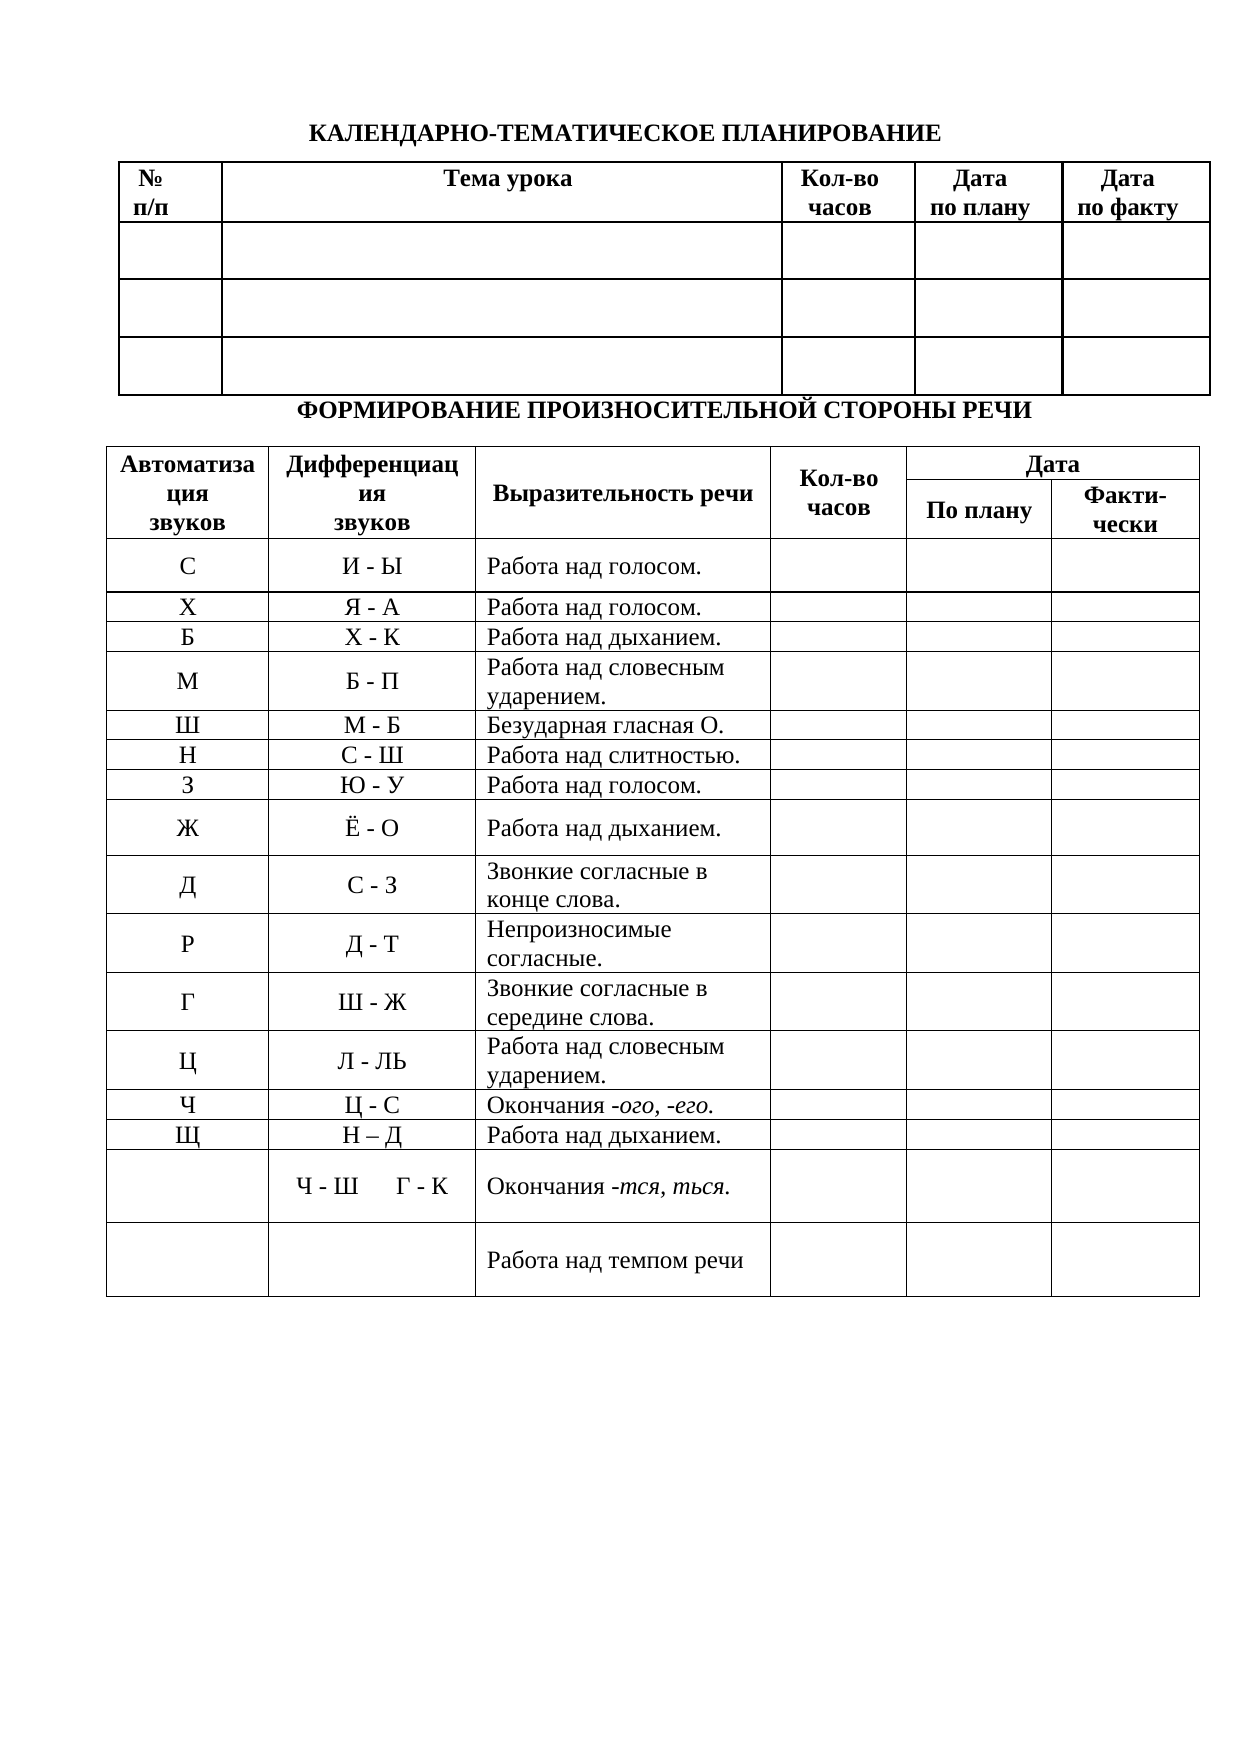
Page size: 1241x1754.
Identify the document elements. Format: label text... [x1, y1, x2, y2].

table_cell [1052, 740, 1199, 769]
table_cell Ж [107, 800, 268, 855]
table_cell Работа над дыханием. [476, 800, 770, 855]
table_cell [1052, 770, 1199, 799]
table_cell [907, 622, 1051, 651]
table_cell [916, 338, 1061, 393]
table_cell [1064, 223, 1209, 278]
table_cell [783, 338, 914, 393]
table_cell Д - Т [269, 914, 475, 972]
table_cell Работа над голосом. [476, 593, 770, 621]
table_cell [916, 280, 1061, 336]
table_cell М - Б [269, 711, 475, 739]
table_cell [907, 914, 1051, 972]
table_cell [771, 914, 906, 972]
text ФОРМИРОВАНИЕ ПРОИЗНОСИТЕЛЬНОЙ СТОРОНЫ РЕЧИ [177, 396, 1152, 424]
table_cell [771, 973, 906, 1030]
table_cell Окончания -ого, -его. [476, 1090, 770, 1119]
table_cell Ё - О [269, 800, 475, 855]
table_cell Работа над голосом. [476, 539, 770, 591]
table_cell Работа над слитностью. [476, 740, 770, 769]
table_cell [783, 223, 914, 278]
table_cell Ц - С [269, 1090, 475, 1119]
table_cell [907, 593, 1051, 621]
table_cell [771, 1090, 906, 1119]
table_cell [1064, 338, 1209, 393]
table_cell Ч - Ш Г - К [269, 1150, 475, 1222]
table_cell [771, 1150, 906, 1222]
table_header Выразительность речи [476, 447, 770, 538]
table_cell Окончания -тся, ться. [476, 1150, 770, 1222]
table_cell М [107, 652, 268, 709]
table_header Дифференциация звуков [269, 447, 475, 538]
table_cell [771, 1120, 906, 1148]
table_cell [907, 539, 1051, 591]
table_cell [907, 1090, 1051, 1119]
table_cell [223, 280, 781, 336]
table_header Кол-во часов [783, 163, 914, 221]
table_cell Ю - У [269, 770, 475, 799]
table_cell [1052, 593, 1199, 621]
table_cell [907, 973, 1051, 1030]
table_cell [223, 223, 781, 278]
table_header Кол-во часов [771, 447, 906, 538]
table_cell Звонкие согласные в конце слова. [476, 856, 770, 913]
table_cell [1052, 973, 1199, 1030]
table_header № п/п [120, 163, 221, 221]
text КАЛЕНДАРНО-ТЕМАТИЧЕСКОЕ ПЛАНИРОВАНИЕ [177, 118, 1073, 147]
table_cell [907, 1150, 1051, 1222]
table_cell [1052, 914, 1199, 972]
table_cell Работа над голосом. [476, 770, 770, 799]
table_cell [771, 770, 906, 799]
table_cell [1052, 1223, 1199, 1296]
table_header Дата по плану [916, 163, 1061, 221]
table_cell [907, 770, 1051, 799]
table_cell [1052, 1120, 1199, 1148]
table_cell [1052, 652, 1199, 709]
table_cell [916, 223, 1061, 278]
table_cell [1052, 856, 1199, 913]
table_cell [120, 280, 221, 336]
table_cell И - Ы [269, 539, 475, 591]
table_cell Работа над словесным ударением. [476, 1031, 770, 1089]
table_cell Работа над темпом речи [476, 1223, 770, 1296]
table_cell [771, 539, 906, 591]
table_header Автоматизация звуков [107, 447, 268, 538]
table_cell [771, 1031, 906, 1089]
table_cell [907, 856, 1051, 913]
table_cell Р [107, 914, 268, 972]
table_cell [771, 652, 906, 709]
table_cell [120, 338, 221, 393]
table_cell Ц [107, 1031, 268, 1089]
table_cell [107, 1150, 268, 1222]
table_cell [107, 1223, 268, 1296]
table_cell Х [107, 593, 268, 621]
table_cell [907, 1031, 1051, 1089]
table_cell [1052, 622, 1199, 651]
table_header Тема урока [223, 163, 781, 221]
table_cell [771, 740, 906, 769]
table_cell Работа над дыханием. [476, 1120, 770, 1148]
table_cell Х - К [269, 622, 475, 651]
table_cell Л - ЛЬ [269, 1031, 475, 1089]
table_cell Работа над словесным ударением. [476, 652, 770, 709]
table_cell [1052, 539, 1199, 591]
table_cell Щ [107, 1120, 268, 1148]
table_cell Г [107, 973, 268, 1030]
table_cell [907, 740, 1051, 769]
table_cell [1064, 280, 1209, 336]
table_cell [771, 1223, 906, 1296]
table_cell Н – Д [269, 1120, 475, 1148]
table_cell Д [107, 856, 268, 913]
table_cell Непроизносимые согласные. [476, 914, 770, 972]
table_cell Н [107, 740, 268, 769]
table_header Дата [907, 447, 1199, 479]
table_cell [907, 711, 1051, 739]
table_cell [907, 1223, 1051, 1296]
table_cell [783, 280, 914, 336]
table_cell [907, 652, 1051, 709]
table_cell [771, 622, 906, 651]
table_cell [771, 856, 906, 913]
table_cell [1052, 800, 1199, 855]
table_cell [771, 711, 906, 739]
table_cell Ш [107, 711, 268, 739]
table_cell Ш - Ж [269, 973, 475, 1030]
table_cell [1052, 1090, 1199, 1119]
table_cell Факти-чески [1052, 480, 1199, 538]
table_cell [223, 338, 781, 393]
table_cell По плану [907, 480, 1051, 538]
table_cell [771, 800, 906, 855]
table_header Дата по факту [1064, 163, 1209, 221]
table_cell Звонкие согласные в середине слова. [476, 973, 770, 1030]
table_cell Безударная гласная О. [476, 711, 770, 739]
table_cell Я - А [269, 593, 475, 621]
table_cell С - Ш [269, 740, 475, 769]
table_cell Ч [107, 1090, 268, 1119]
table_cell Б - П [269, 652, 475, 709]
table_cell [771, 593, 906, 621]
table_cell С - З [269, 856, 475, 913]
table_cell С [107, 539, 268, 591]
table_cell З [107, 770, 268, 799]
table_cell [1052, 711, 1199, 739]
table_cell [907, 1120, 1051, 1148]
table_cell Работа над дыханием. [476, 622, 770, 651]
table_cell [269, 1223, 475, 1296]
table_cell [907, 800, 1051, 855]
table_cell Б [107, 622, 268, 651]
table_cell [1052, 1150, 1199, 1222]
table_cell [120, 223, 221, 278]
table_cell [1052, 1031, 1199, 1089]
